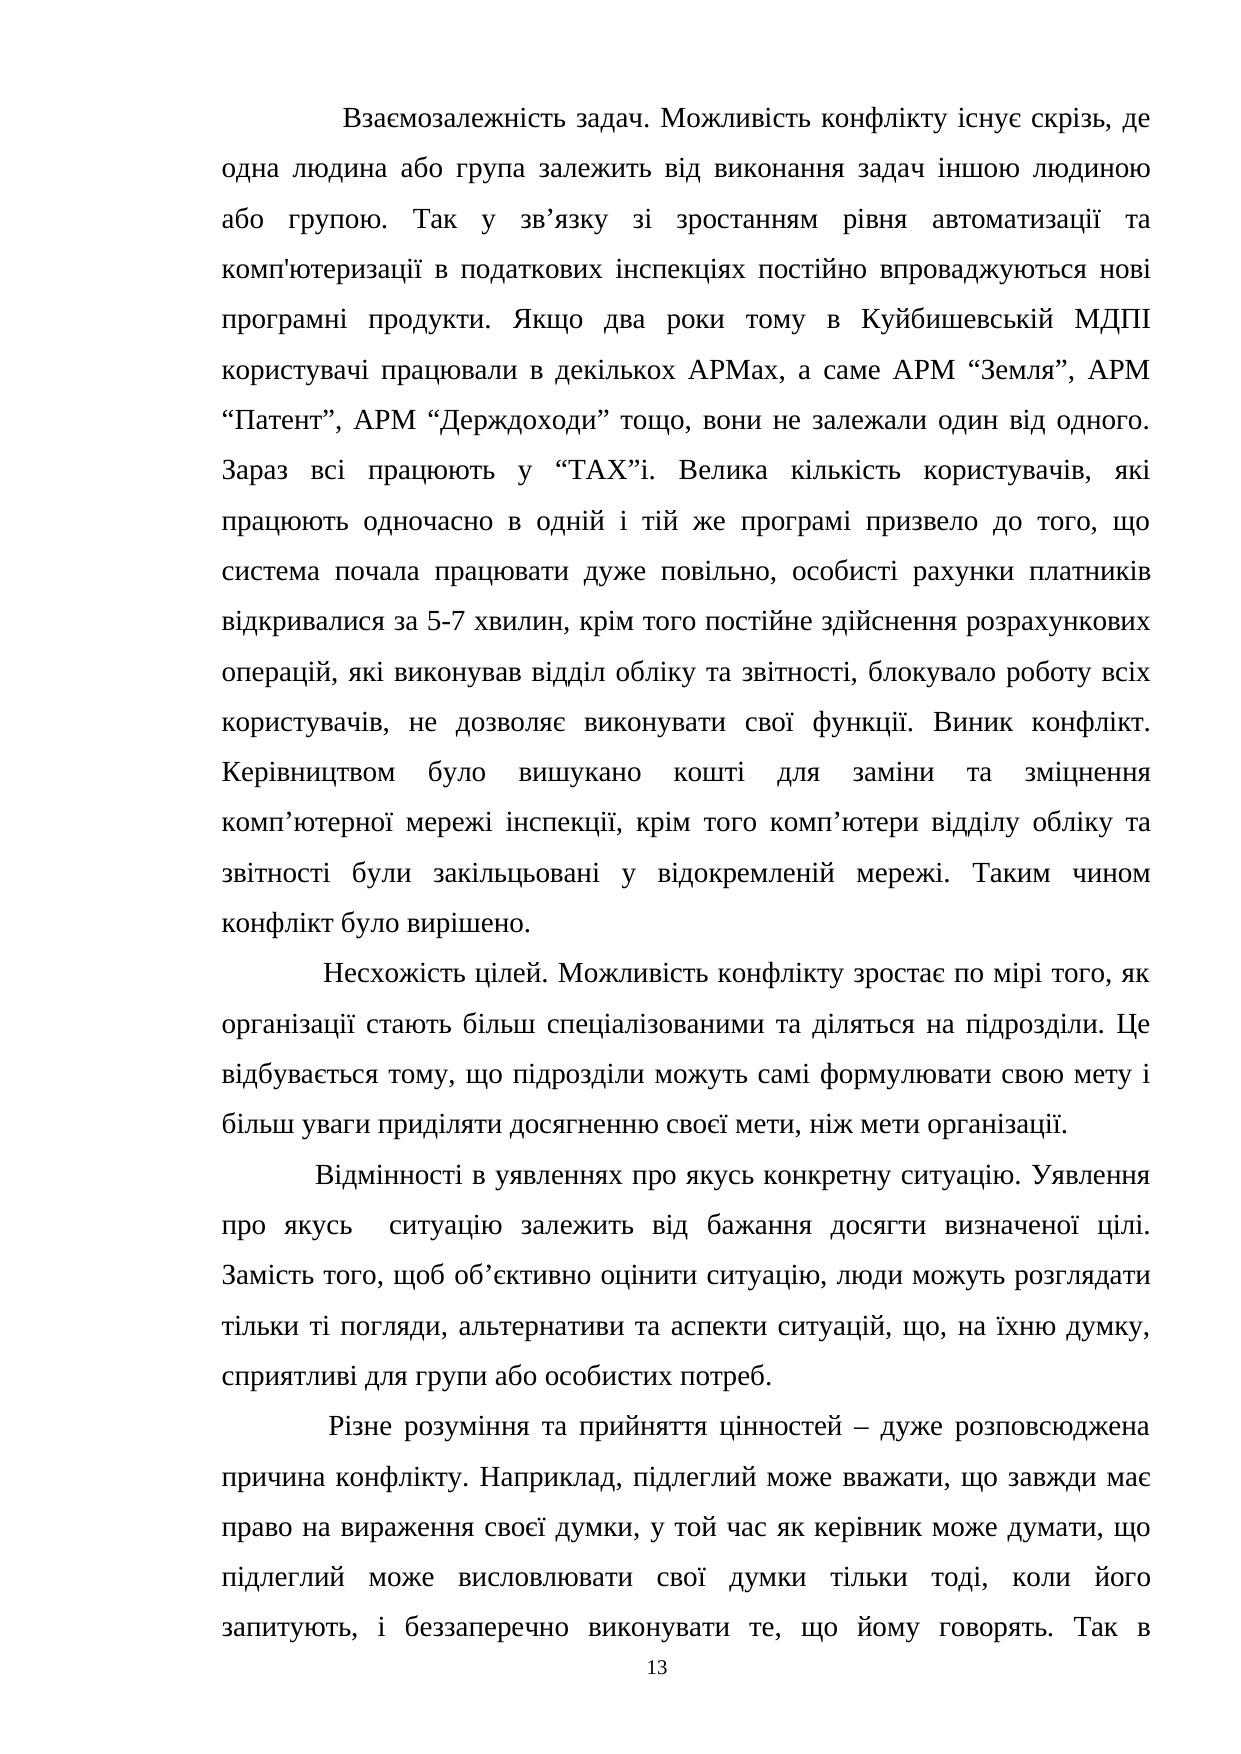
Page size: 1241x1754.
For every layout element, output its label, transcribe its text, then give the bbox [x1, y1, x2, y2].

text Несхожість цілей. Можливість конфлікту зростає по мірі того, як організації стають більш спеціалізованими та діляться на підрозділи. Це відбувається тому, що підрозділи можуть самі формулювати свою мету і більш уваги приділяти досягненню своєї мети, ніж мети організації. [221, 956, 1152, 1140]
text Відмінності в уявленнях про якусь конкретну ситуацію. Уявлення про якусь ситуацію залежить від бажання досягти визначеної цілі. Замість того, щоб об’єктивно оцінити ситуацію, люди можуть розглядати тільки ті погляди, альтернативи та аспекти ситуацій, що, на їхню думку, сприятливі для групи або особистих потреб. [221, 1157, 1152, 1392]
text Взаємозалежність задач. Можливість конфлікту існує скрізь, де одна людина або група залежить від виконання задач іншою людиною або групою. Так у зв’язку зі зростанням рівня автоматизації та комп'ютеризації в податкових інспекціях постійно впроваджуються нові програмні продукти. Якщо два роки тому в Куйбишевській МДПІ користувачі працювали в декількох АРМах, а саме АРМ “Земля”, АРМ “Патент”, АРМ “Держдоходи” тощо, вони не залежали один від одного. Зараз всі працюють у “ТАХ”і. Велика кількість користувачів, які працюють одночасно в одній і тій же програмі призвело до того, що система почала працювати дуже повільно, особисті рахунки платників відкривалися за 5-7 хвилин, крім того постійне здійснення розрахункових операцій, які виконував відділ обліку та звітності, блокувало роботу всіх користувачів, не дозволяє виконувати свої функції. Виник конфлікт. Керівництвом було вишукано кошті для заміни та зміцнення комп’ютерної мережі інспекції, крім того комп’ютери відділу обліку та звітності були закільцьовані у відокремленій мережі. Таким чином конфлікт було вирішено. [221, 100, 1152, 939]
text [221, 1408, 1152, 1643]
